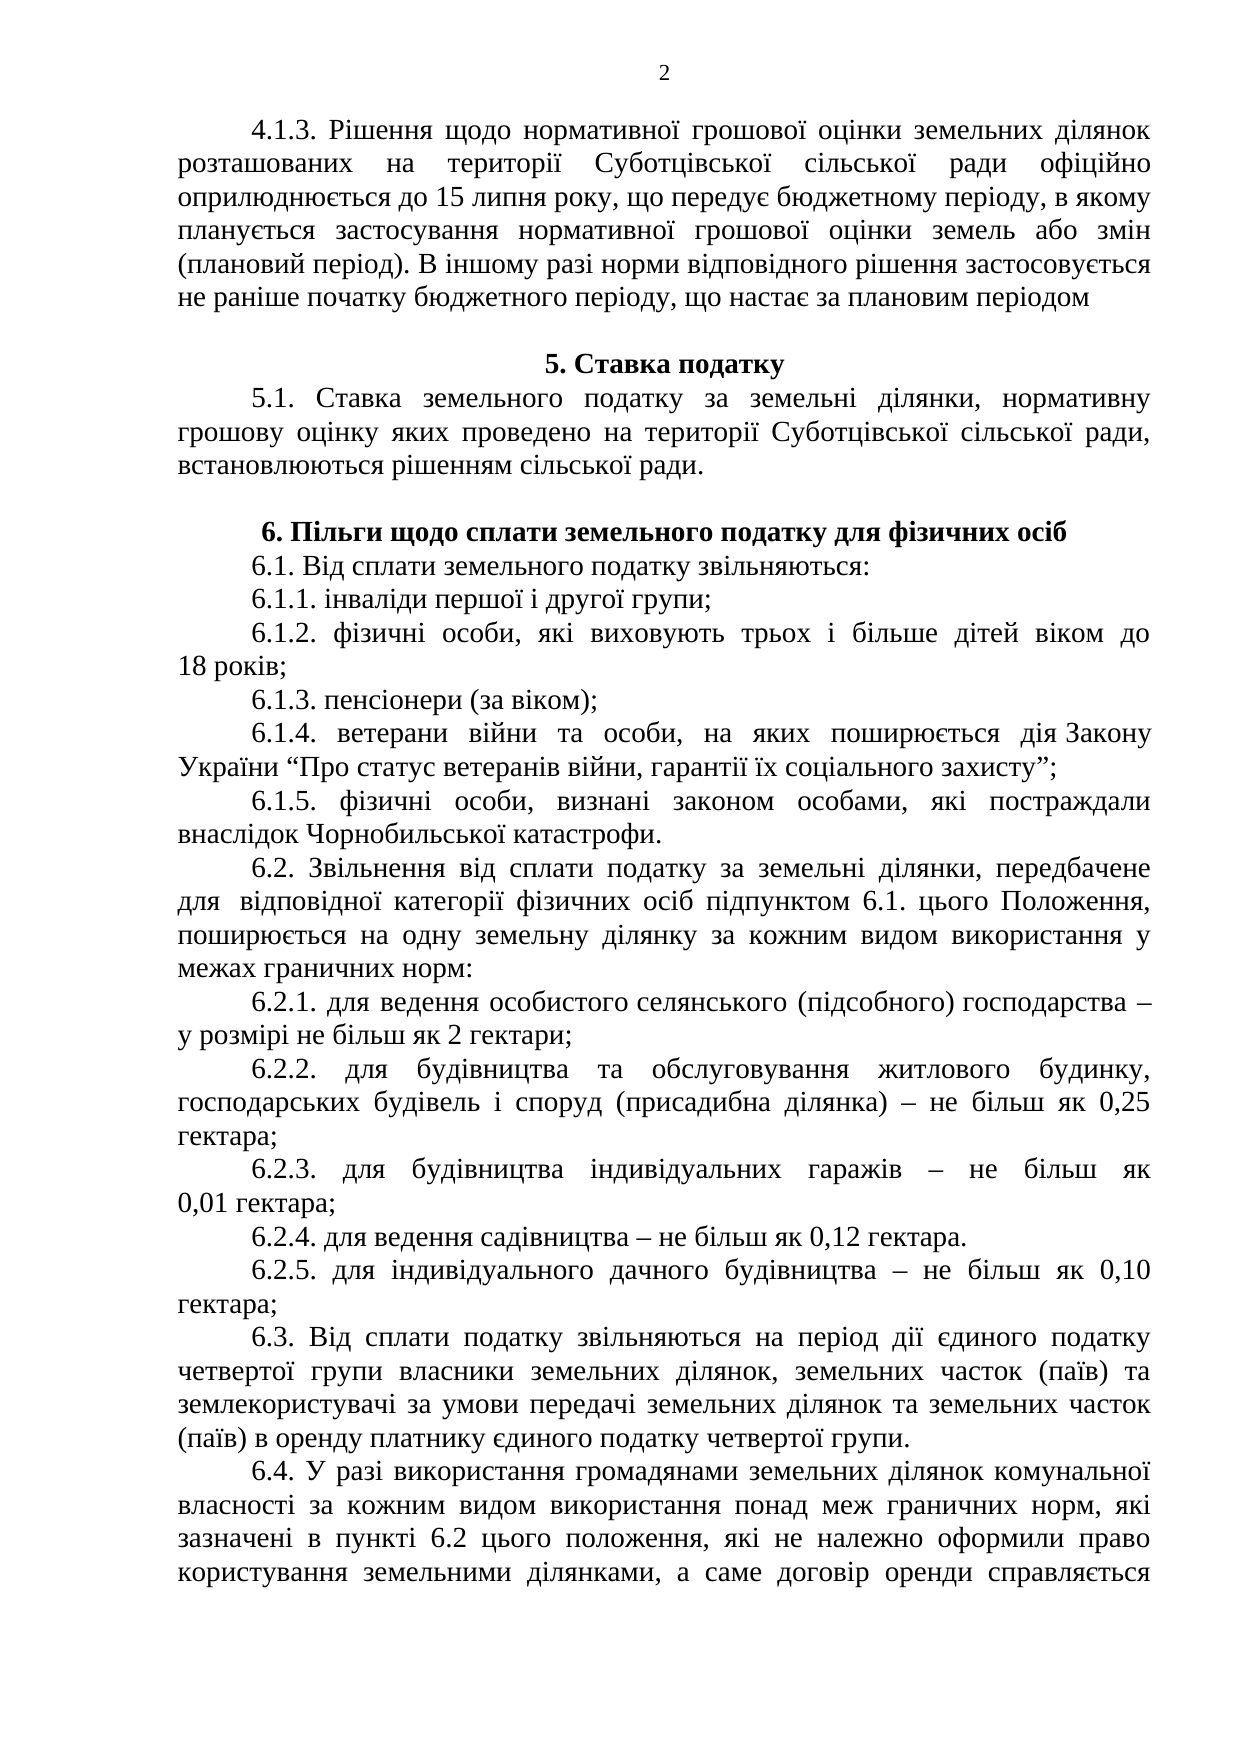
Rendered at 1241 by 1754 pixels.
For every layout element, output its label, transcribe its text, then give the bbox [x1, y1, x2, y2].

text 6.1. Від сплати земельного податку звільняються: [177, 548, 1152, 581]
text 6.2.3. для будівництва індивідуальних гаражів – не більш як 0,01 гектара; [177, 1152, 1152, 1219]
text 6.1.3. пенсіонери (за віком); [177, 682, 1152, 716]
text 6.2.2. для будівництва та обслуговування житлового будинку, господарських будівель і споруд (присадибна ділянка) – не більш як 0,25 гектара; [177, 1051, 1152, 1152]
text 6. Пільги щодо сплати земельного податку для фізичних осіб [177, 514, 1152, 548]
text 6.2.5. для індивідуального дачного будівництва – не більш як 0,10 гектара; [177, 1252, 1152, 1319]
text 5.1. Ставка земельного податку за земельні ділянки, нормативну грошову оцінку яких проведено на території Суботцівської сільської ради, встановлюються рішенням сільської ради. [177, 380, 1152, 481]
text 6.1.2. фізичні особи, які виховують трьох і більше дітей віком до 18 років; [177, 615, 1152, 682]
text 6.3. Від сплати податку звільняються на період дії єдиного податку четвертої групи власники земельних ділянок, земельних часток (паїв) та землекористувачі за умови передачі земельних ділянок та земельних часток (паїв) в оренду платнику єдиного податку четвертої групи. [177, 1319, 1152, 1453]
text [177, 1453, 1152, 1588]
text 5. Ставка податку [177, 347, 1152, 380]
text 6.2.1. для ведення особистого селянського (підсобного) господарства – у розмірі не більш як 2 гектари; [177, 984, 1152, 1051]
text 6.1.4. ветерани війни та особи, на яких поширюється дія Закону України “Про статус ветеранів війни, гарантії їх соціального захисту”; [177, 716, 1152, 783]
text 2 [177, 59, 1152, 86]
text 6.2.4. для ведення садівництва – не більш як 0,12 гектара. [177, 1219, 1152, 1252]
text 6.1.1. інваліди першої і другої групи; [177, 581, 1152, 615]
text 4.1.3. Рішення щодо нормативної грошової оцінки земельних ділянок розташованих на території Суботцівської сільської ради офіційно оприлюднюється до 15 липня року, що передує бюджетному періоду, в якому планується застосування нормативної грошової оцінки земель або змін (плановий період). В іншому разі норми відповідного рішення застосовується не раніше початку бюджетного періоду, що настає за плановим періодом [177, 112, 1152, 313]
text 6.2. Звільнення від сплати податку за земельні ділянки, передбачене для відповідної категорії фізичних осіб підпунктом 6.1. цього Положення, поширюється на одну земельну ділянку за кожним видом використання у межах граничних норм: [177, 850, 1152, 984]
text 6.1.5. фізичні особи, визнані законом особами, які постраждали внаслідок Чорнобильської катастрофи. [177, 783, 1152, 850]
